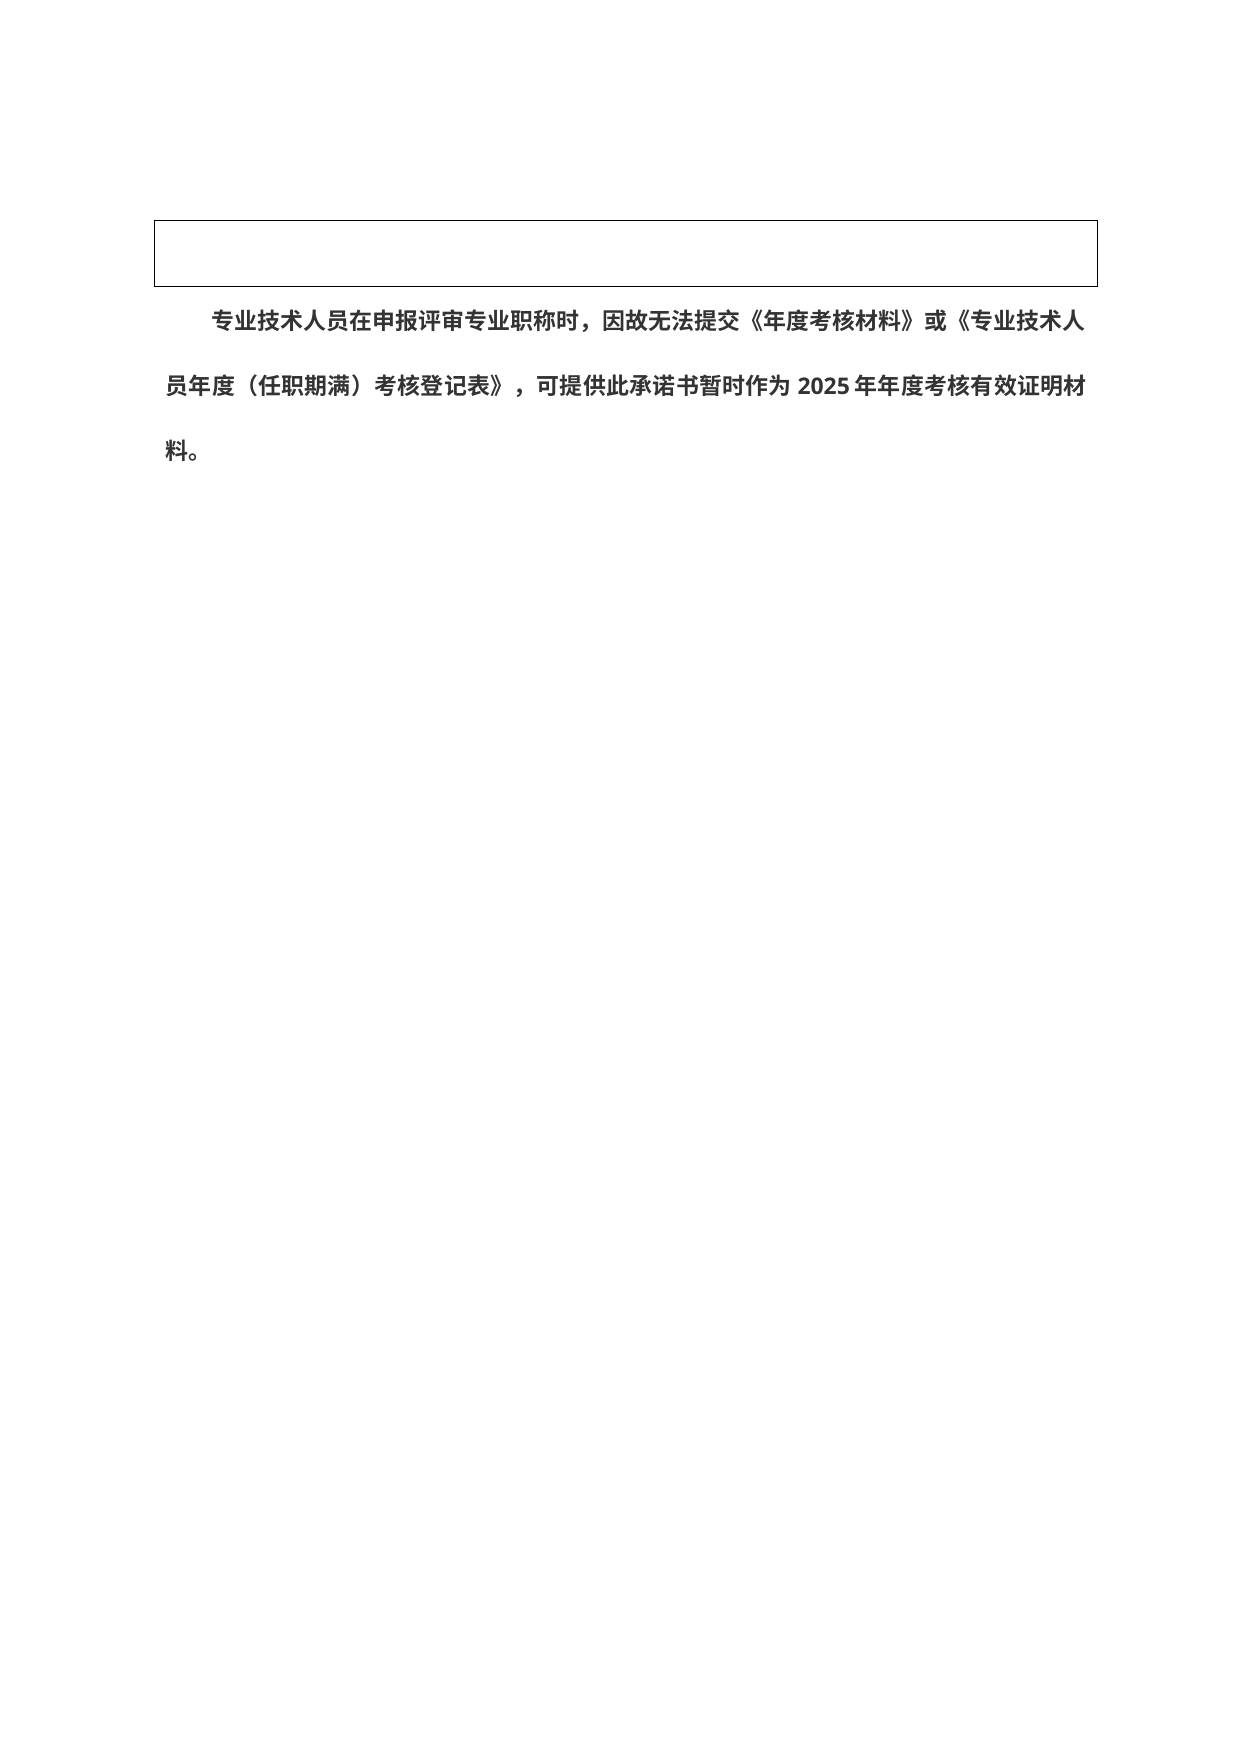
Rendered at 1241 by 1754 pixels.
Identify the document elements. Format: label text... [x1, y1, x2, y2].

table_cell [155, 221, 1097, 286]
list 专业技术人员在申报评审专业职称时，因故无法提交《年度考核材料》或《专业技术人员年度（任职期满）考核登记表》，可提供此承诺书暂时作为2025年年度考核有效证明材料。 [165, 287, 1087, 482]
